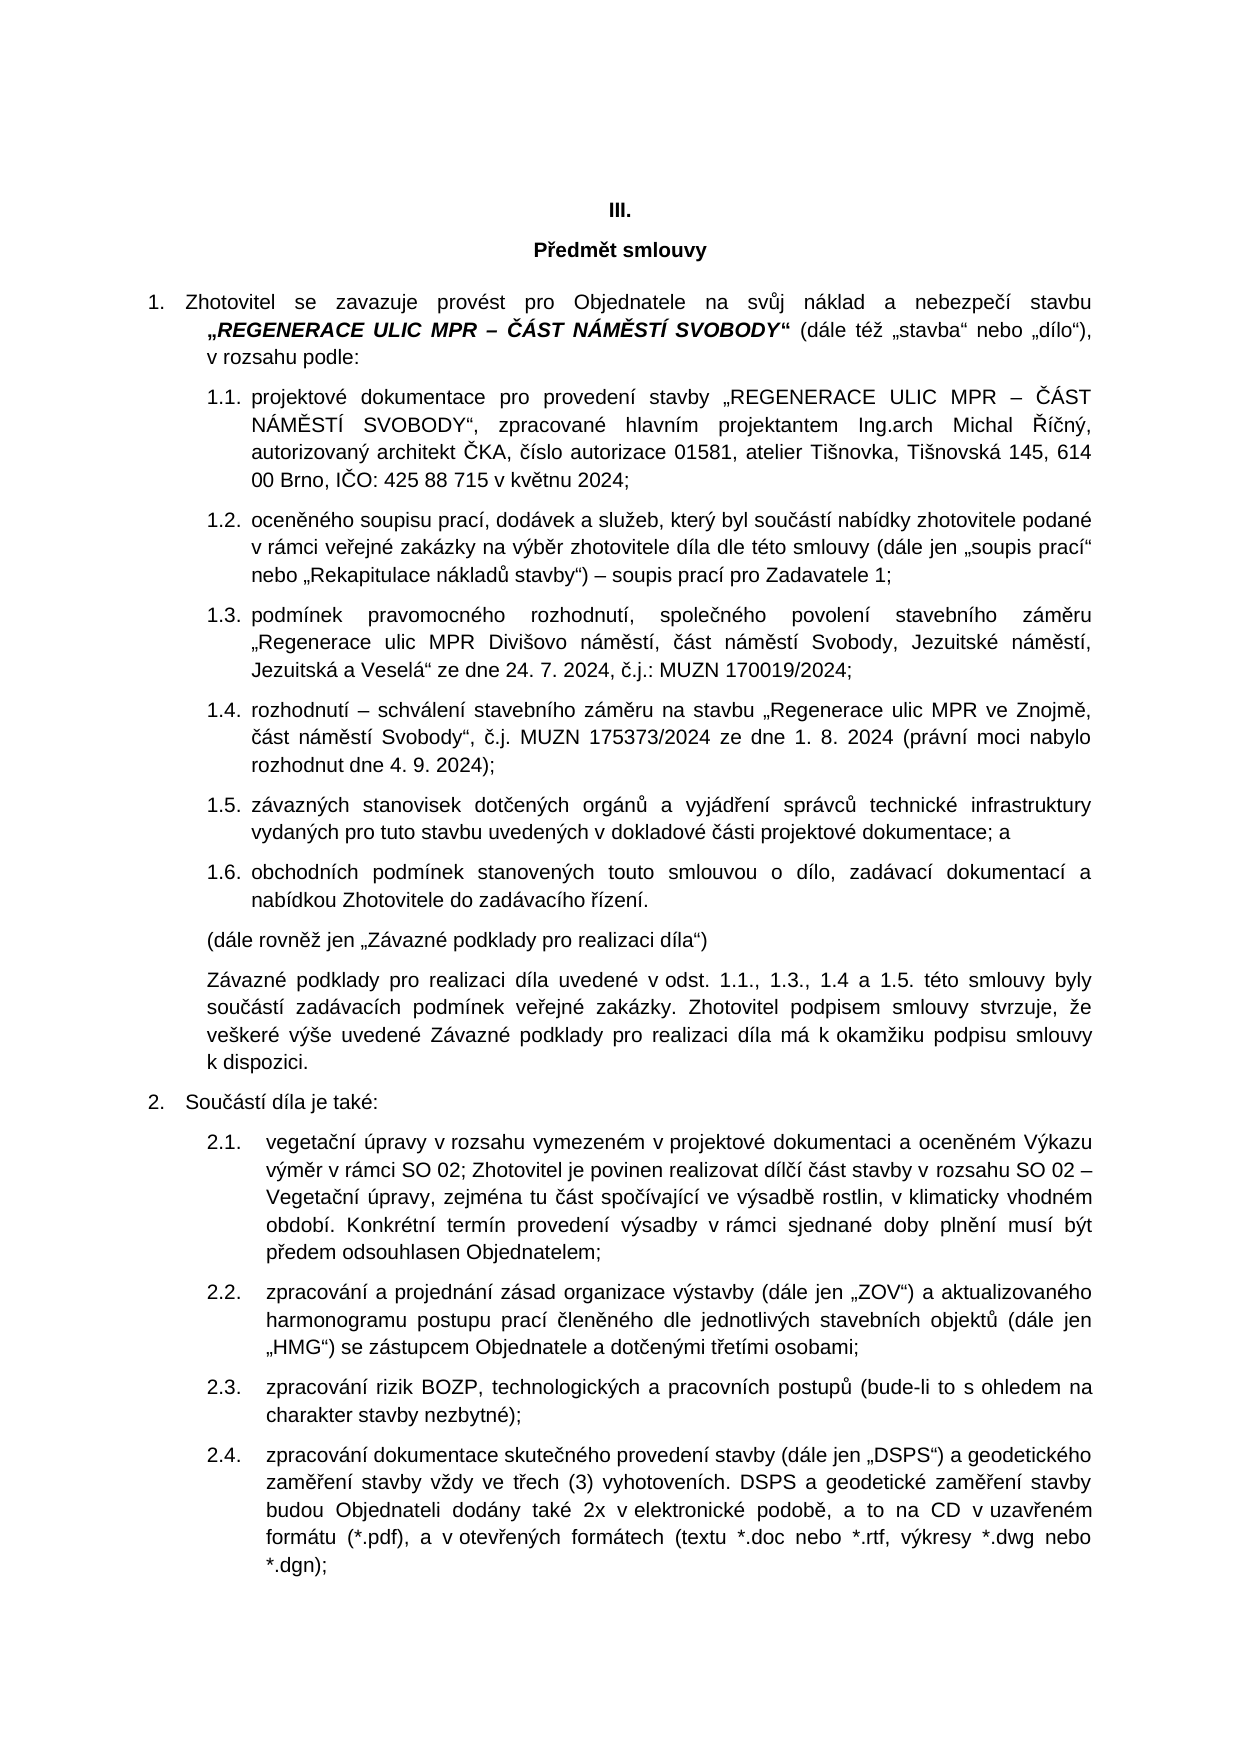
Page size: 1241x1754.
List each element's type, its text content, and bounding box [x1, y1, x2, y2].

list závazných stanovisek dotčených orgánů a vyjádření správců technické infrastruktury vydaných pro tuto stavbu uvedených v dokladové části projektové dokumentace; a [207, 793, 1093, 844]
text Předmět smlouvy [148, 238, 1093, 262]
list zpracování dokumentace skutečného provedení stavby (dále jen „DSPS“) a geodetického zaměření stavby vždy ve třech (3) vyhotoveních. DSPS a geodetické zaměření stavby budou Objednateli dodány také 2x v elektronické podobě, a to na CD v uzavřeném formátu (*.pdf), a v otevřených formátech (textu *.doc nebo *.rtf, výkresy *.dwg nebo *.dgn); [207, 1443, 1093, 1577]
text Závazné podklady pro realizaci díla uvedené v odst. 1.1., 1.3., 1.4 a 1.5. této smlouvy byly součástí zadávacích podmínek veřejné zakázky. Zhotovitel podpisem smlouvy stvrzuje, že veškeré výše uvedené Závazné podklady pro realizaci díla má k okamžiku podpisu smlouvy k dispozici. [207, 968, 1093, 1074]
list zpracování rizik BOZP, technologických a pracovních postupů (bude-li to s ohledem na charakter stavby nezbytné); [207, 1375, 1093, 1427]
list Součástí díla je také: [148, 1090, 1093, 1114]
list zpracování a projednání zásad organizace výstavby (dále jen „ZOV“) a aktualizovaného harmonogramu postupu prací členěného dle jednotlivých stavebních objektů (dále jen „HMG“) se zástupcem Objednatele a dotčenými třetími osobami; [207, 1280, 1093, 1359]
list vegetační úpravy v rozsahu vymezeném v projektové dokumentaci a oceněném Výkazu výměr v rámci SO 02; Zhotovitel je povinen realizovat dílčí část stavby v rozsahu SO 02 – Vegetační úpravy, zejména tu část spočívající ve výsadbě rostlin, v klimaticky vhodném období. Konkrétní termín provedení výsadby v rámci sjednané doby plnění musí být předem odsouhlasen Objednatelem; [207, 1130, 1093, 1264]
list projektové dokumentace pro provedení stavby „REGENERACE ULIC MPR – ČÁST NÁMĚSTÍ SVOBODY“, zpracované hlavním projektantem Ing.arch Michal Říčný, autorizovaný architekt ČKA, číslo autorizace 01581, atelier Tišnovka, Tišnovská 145, 614 00 Brno, IČO: 425 88 715 v květnu 2024; [207, 385, 1093, 492]
list oceněného soupisu prací, dodávek a služeb, který byl součástí nabídky zhotovitele podané v rámci veřejné zakázky na výběr zhotovitele díla dle této smlouvy (dále jen „soupis prací“ nebo „Rekapitulace nákladů stavby“) – soupis prací pro Zadavatele 1; [207, 508, 1093, 587]
list podmínek pravomocného rozhodnutí, společného povolení stavebního záměru „Regenerace ulic MPR Divišovo náměstí, část náměstí Svobody, Jezuitské náměstí, Jezuitská a Veselá“ ze dne 24. 7. 2024, č.j.: MUZN 170019/2024; [207, 603, 1093, 682]
list Zhotovitel se zavazuje provést pro Objednatele na svůj náklad a nebezpečí stavbu „REGENERACE ULIC MPR – ČÁST NÁMĚSTÍ SVOBODY“ (dále též „stavba“ nebo „dílo“), v rozsahu podle: [148, 290, 1093, 369]
text (dále rovněž jen „Závazné podklady pro realizaci díla“) [207, 928, 1093, 952]
list obchodních podmínek stanovených touto smlouvou o dílo, zadávací dokumentací a nabídkou Zhotovitele do zadávacího řízení. [207, 860, 1093, 912]
text III. [148, 198, 1093, 222]
list rozhodnutí – schválení stavebního záměru na stavbu „Regenerace ulic MPR ve Znojmě, část náměstí Svobody“, č.j. MUZN 175373/2024 ze dne 1. 8. 2024 (právní moci nabylo rozhodnut dne 4. 9. 2024); [207, 698, 1093, 777]
